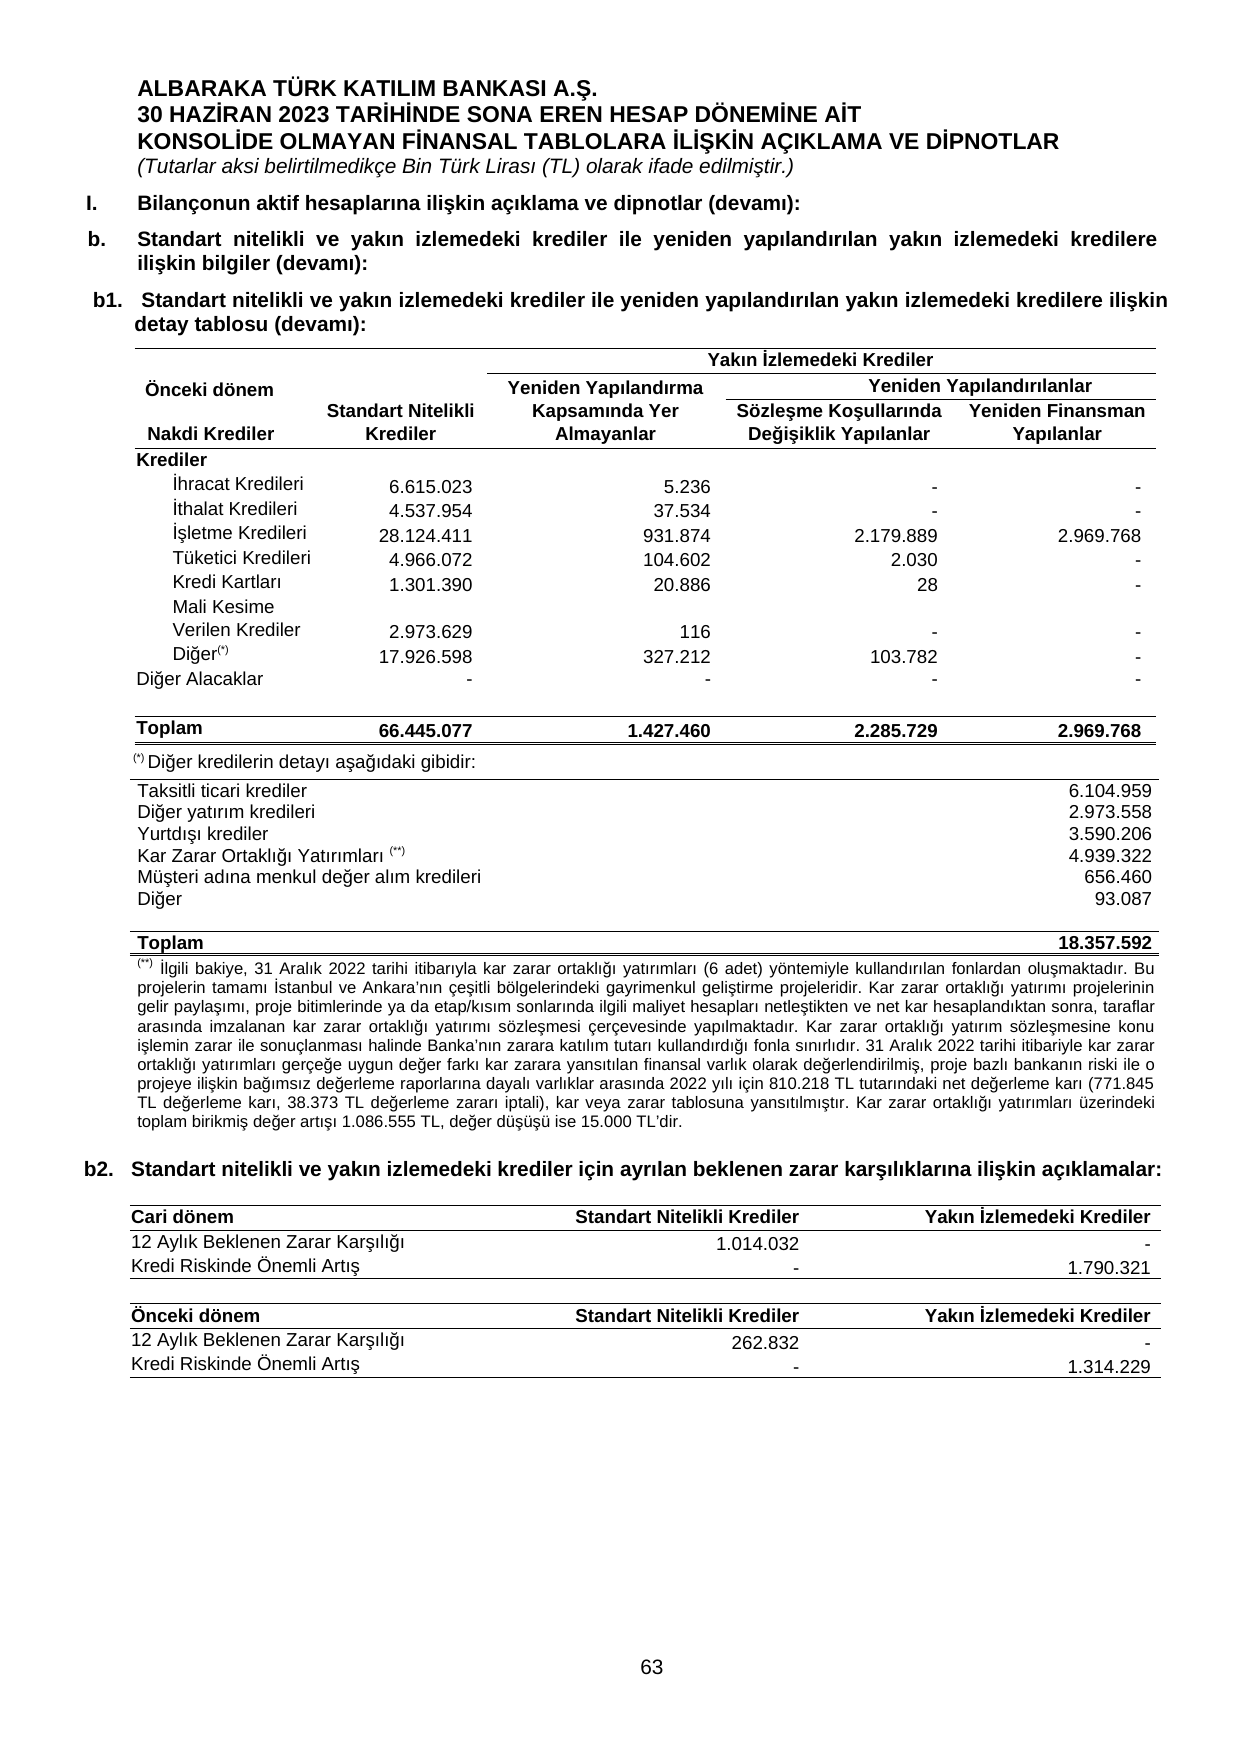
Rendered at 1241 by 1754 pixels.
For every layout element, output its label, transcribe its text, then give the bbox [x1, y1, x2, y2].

text b2. Standart nitelikli ve yakın izlemedeki krediler için ayrılan beklenen zarar karşılıklarına ilişkin açıklamalar: [37, 1157, 1170, 1181]
list Bilançonun aktif hesaplarına ilişkin açıklama ve dipnotlar (devamı): [86, 191, 1166, 214]
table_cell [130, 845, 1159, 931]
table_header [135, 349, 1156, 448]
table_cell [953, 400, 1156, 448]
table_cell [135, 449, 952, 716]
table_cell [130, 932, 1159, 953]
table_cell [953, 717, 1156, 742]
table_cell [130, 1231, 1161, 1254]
text b1. Standart nitelikli ve yakın izlemedeki krediler ile yeniden yapılandırılan yakın izlemedeki kredilere ilişkin detay tablosu (devamı): [93, 287, 1170, 335]
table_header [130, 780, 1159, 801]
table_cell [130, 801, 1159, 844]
text (*) Diğer kredilerin detayı aşağıdaki gibidir: [133, 751, 1166, 772]
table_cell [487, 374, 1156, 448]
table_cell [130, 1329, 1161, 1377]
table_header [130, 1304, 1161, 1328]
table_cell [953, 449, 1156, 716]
text b. Standart nitelikli ve yakın izlemedeki krediler ile yeniden yapılandırılan yakın izlemedeki kredilere ilişkin bilgiler (devamı): [87, 227, 1159, 275]
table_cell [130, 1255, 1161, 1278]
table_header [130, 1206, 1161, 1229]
text (**) İlgili bakiye, 31 Aralık 2022 tarihi itibarıyla kar zarar ortaklığı yatırımları (6 adet) yöntemiyle kullandırılan fonlardan oluşmaktadır. Bu projelerin tamamı İstanbul ve Ankara’nın çeşitli bölgelerindeki gayrimenkul geliştirme projeleridir. Kar zarar ortaklığı yatırımı projelerinin gelir paylaşımı, proje bitimlerinde ya da etap/kısım sonlarında ilgili maliyet hesapları netleştikten ve net kar hesaplandıktan sonra, taraflar arasında imzalanan kar zarar ortaklığı yatırımı sözleşmesi çerçevesinde yapılmaktadır. Kar zarar ortaklığı yatırım sözleşmesine konu işlemin zarar ile sonuçlanması halinde Banka’nın zarara katılım tutarı kullandırdığı fonla sınırlıdır. 31 Aralık 2022 tarihi itibariyle kar zarar ortaklığı yatırımları gerçeğe uygun değer farkı kar zarara yansıtılan finansal varlık olarak değerlendirilmiş, proje bazlı bankanın riski ile o projeye ilişkin bağımsız değerleme raporlarına dayalı varlıklar arasında 2022 yılı için 810.218 TL tutarındaki net değerleme karı (771.845 TL değerleme karı, 38.373 TL değerleme zararı iptali), kar veya zarar tablosuna yansıtılmıştır. Kar zarar ortaklığı yatırımları üzerindeki toplam birikmiş değer artışı 1.086.555 TL, değer düşüşü ise 15.000 TL’dir. [137, 956, 1156, 1131]
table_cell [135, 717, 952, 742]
